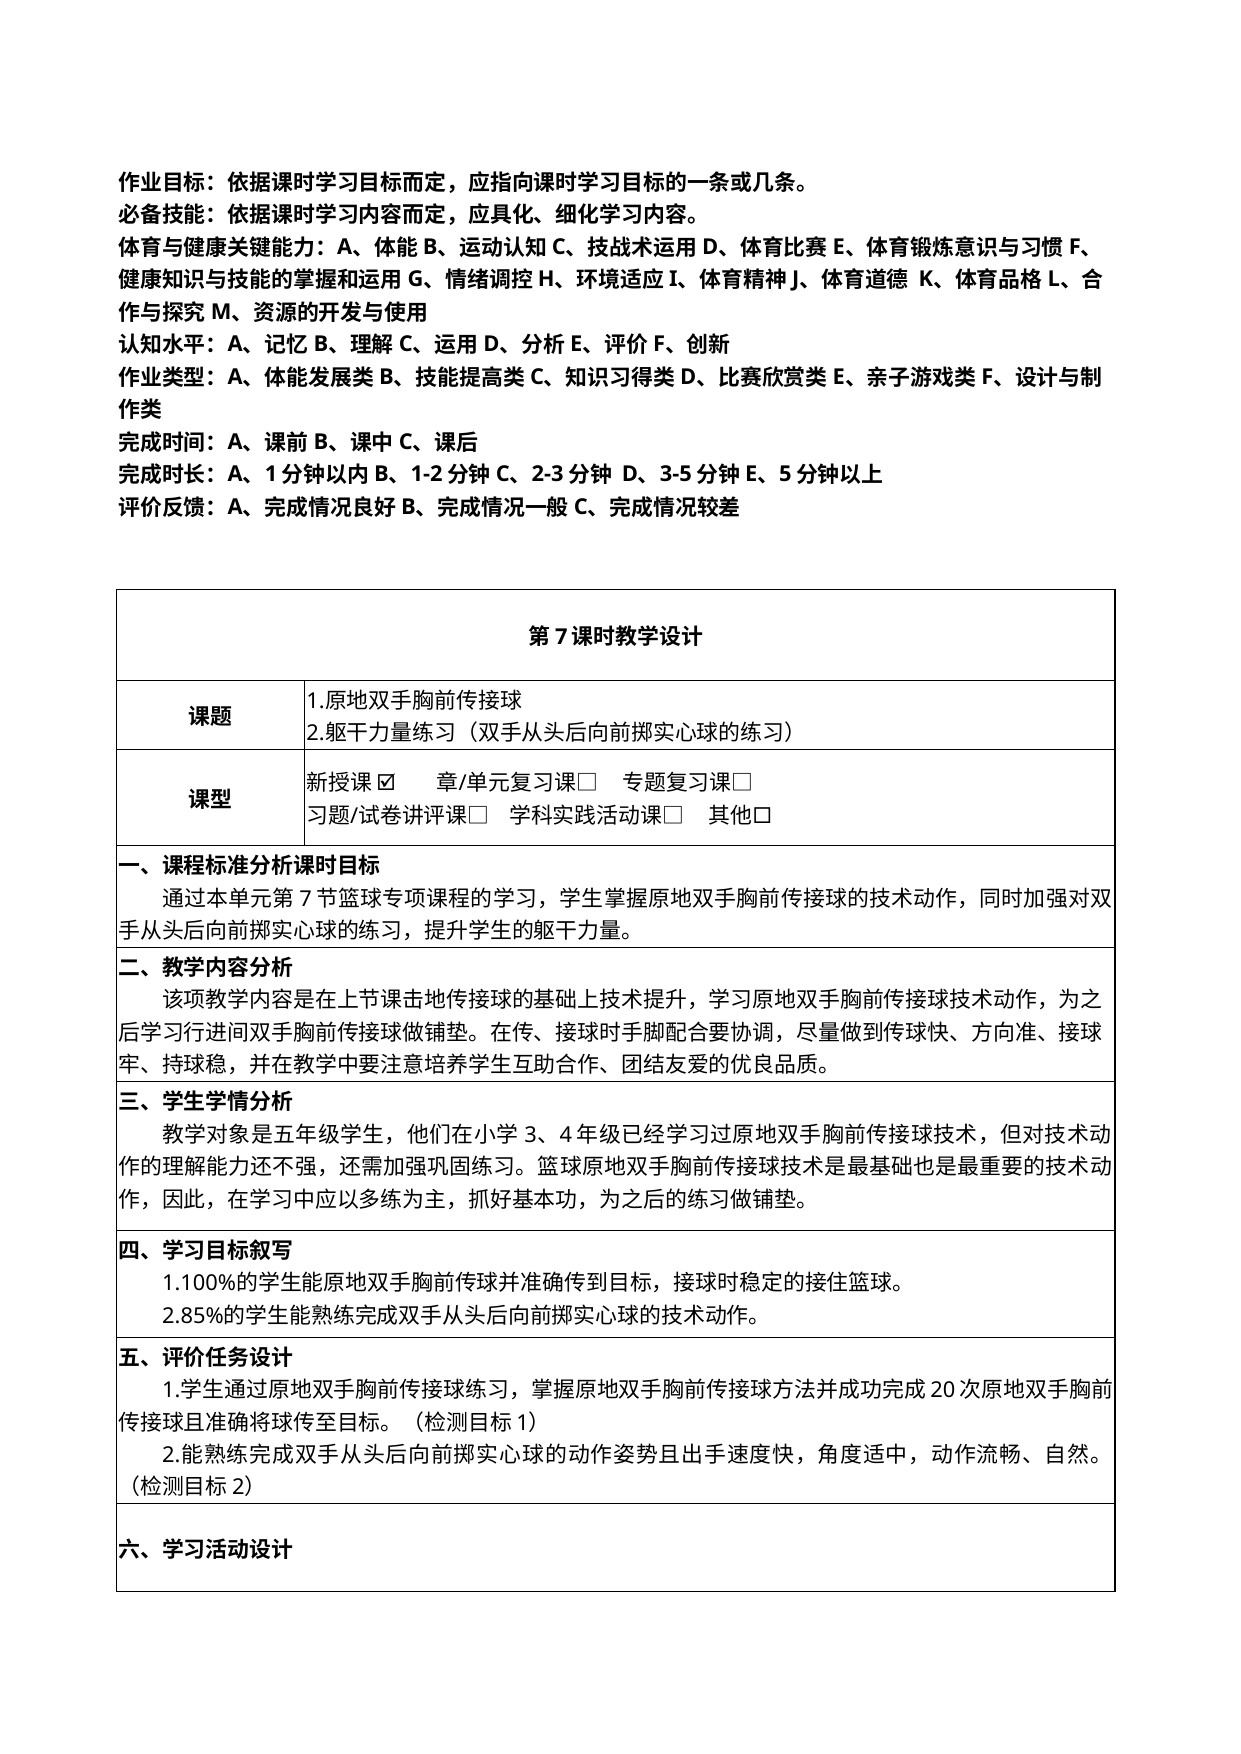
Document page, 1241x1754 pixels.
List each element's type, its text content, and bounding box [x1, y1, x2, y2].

table_cell 四、学习目标叙写 1.100%的学生能原地双手胸前传球并准确传到目标，接球时稳定的接住篮球。 2.85%的学生能熟练完成双手从头后向前掷实心球的技术动作。 [117, 1231, 1114, 1337]
table_cell 一、课程标准分析课时目标 通过本单元第7节篮球专项课程的学习，学生掌握原地双手胸前传接球的技术动作，同时加强对双手从头后向前掷实心球的练习，提升学生的躯干力量。 [117, 846, 1114, 947]
table_cell 第7课时教学设计 [117, 590, 1114, 680]
table_cell 1.原地双手胸前传接球 2.躯干力量练习（双手从头后向前掷实心球的练习） [305, 681, 1114, 749]
table_cell 六、学习活动设计 [117, 1504, 1114, 1591]
table_cell 课题 [117, 681, 304, 749]
table_cell 新授课 章/单元复习课□ 专题复习课□ 习题/试卷讲评课□ 学科实践活动课□ 其他 [305, 750, 1114, 845]
table_cell 三、学生学情分析 教学对象是五年级学生，他们在小学3、4年级已经学习过原地双手胸前传接球技术，但对技术动作的理解能力还不强，还需加强巩固练习。篮球原地双手胸前传接球技术是最基础也是最重要的技术动作，因此，在学习中应以多练为主，抓好基本功，为之后的练习做铺垫。 [117, 1082, 1114, 1230]
table_cell 五、评价任务设计 1.学生通过原地双手胸前传接球练习，掌握原地双手胸前传接球方法并成功完成20次原地双手胸前传接球且准确将球传至目标。（检测目标1） 2.能熟练完成双手从头后向前掷实心球的动作姿势且出手速度快，角度适中，动作流畅、自然。（检测目标2） [117, 1338, 1114, 1503]
table_cell 课型 [117, 750, 304, 845]
table_cell 二、教学内容分析 该项教学内容是在上节课击地传接球的基础上技术提升，学习原地双手胸前传接球技术动作，为之后学习行进间双手胸前传接球做铺垫。在传、接球时手脚配合要协调，尽量做到传球快、方向准、接球牢、持球稳，并在教学中要注意培养学生互助合作、团结友爱的优良品质。 [117, 948, 1114, 1081]
table_cell 作业目标：依据课时学习目标而定，应指向课时学习目标的一条或几条。 必备技能：依据课时学习内容而定，应具化、细化学习内容。 体育与健康关键能力：A、体能 B、运动认知 C、技战术运用 D、体育比赛 E、体育锻炼意识与习惯 F、健康知识与技能的掌握和运用 G、情绪调控 H、环境适应 I、体育精神 J、体育道德 K、体育品格 L、合作与探究 M、资源的开发与使用 认知水平：A、记忆 B、理解 C、运用 D、分析 E、评价 F、创新 作业类型：A、体能发展类 B、技能提高类 C、知识习得类 D、比赛欣赏类 E、亲子游戏类 F、设计与制作类 完成时间：A、课前 B、课中 C、课后 完成时长：A、1分钟以内 B、1-2分钟 C、2-3分钟 D、3-5分钟 E、5分钟以上 评价反馈：A、完成情况良好 B、完成情况一般 C、完成情况较差 [117, 162, 1121, 589]
